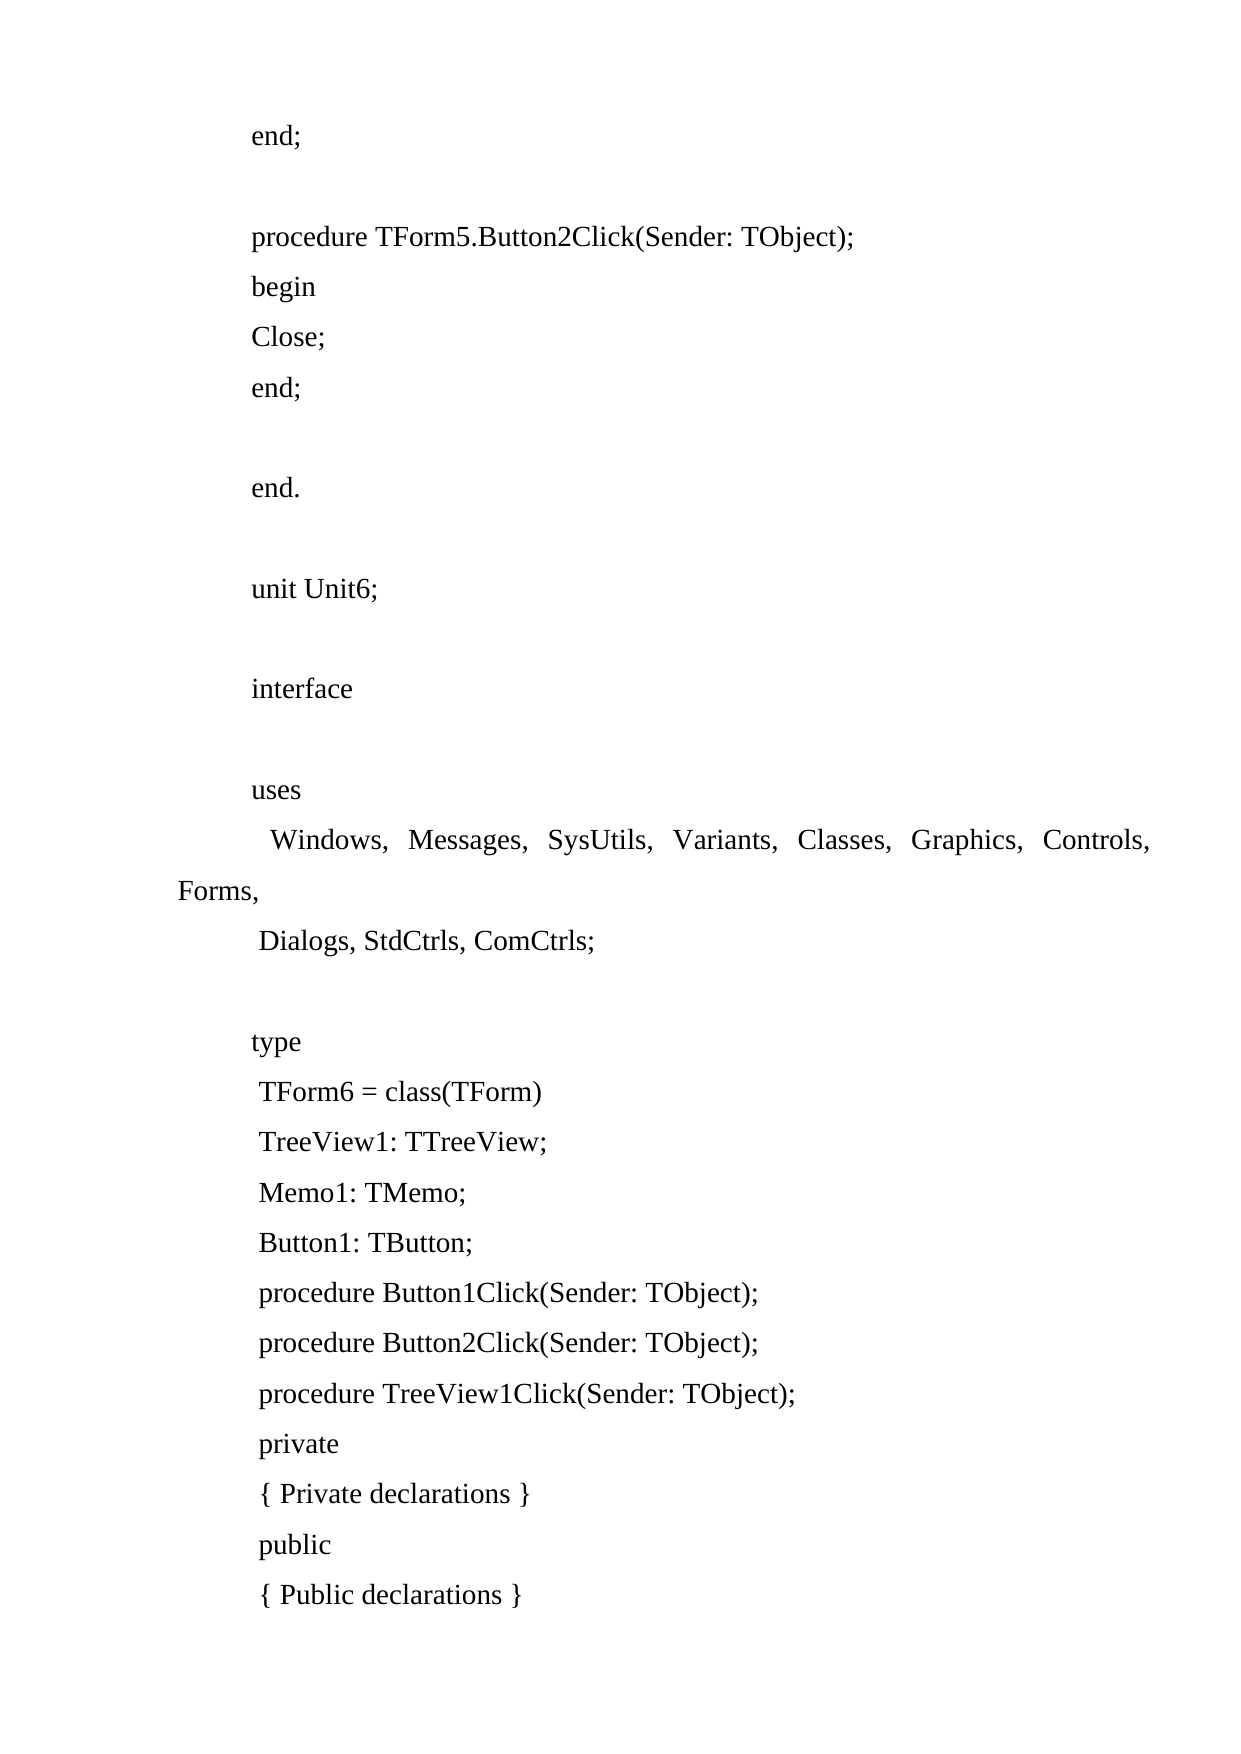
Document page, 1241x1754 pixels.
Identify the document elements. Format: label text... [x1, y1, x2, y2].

text interface [177, 672, 1152, 705]
text { Private declarations } [177, 1477, 1152, 1510]
text end; [177, 118, 1152, 152]
text type [177, 1024, 1152, 1057]
text Close; [177, 319, 1152, 353]
text procedure Button1Click(Sender: TObject); [177, 1275, 1152, 1309]
text end. [177, 470, 1152, 504]
text begin [177, 269, 1152, 303]
text procedure TreeView1Click(Sender: TObject); [177, 1376, 1152, 1409]
text uses [177, 772, 1152, 806]
text procedure Button2Click(Sender: TObject); [177, 1326, 1152, 1359]
text Button1: TButton; [177, 1225, 1152, 1258]
text TForm6 = class(TForm) [177, 1074, 1152, 1108]
text private [177, 1426, 1152, 1460]
text public [177, 1527, 1152, 1560]
text { Public declarations } [177, 1577, 1152, 1611]
text Windows, Messages, SysUtils, Variants, Classes, Graphics, Controls, Forms, [177, 822, 1152, 906]
text unit Unit6; [177, 571, 1152, 604]
text Memo1: TMemo; [177, 1175, 1152, 1208]
text procedure TForm5.Button2Click(Sender: TObject); [177, 219, 1152, 252]
text TreeView1: TTreeView; [177, 1124, 1152, 1158]
text Dialogs, StdCtrls, ComCtrls; [177, 923, 1152, 957]
text end; [177, 370, 1152, 403]
